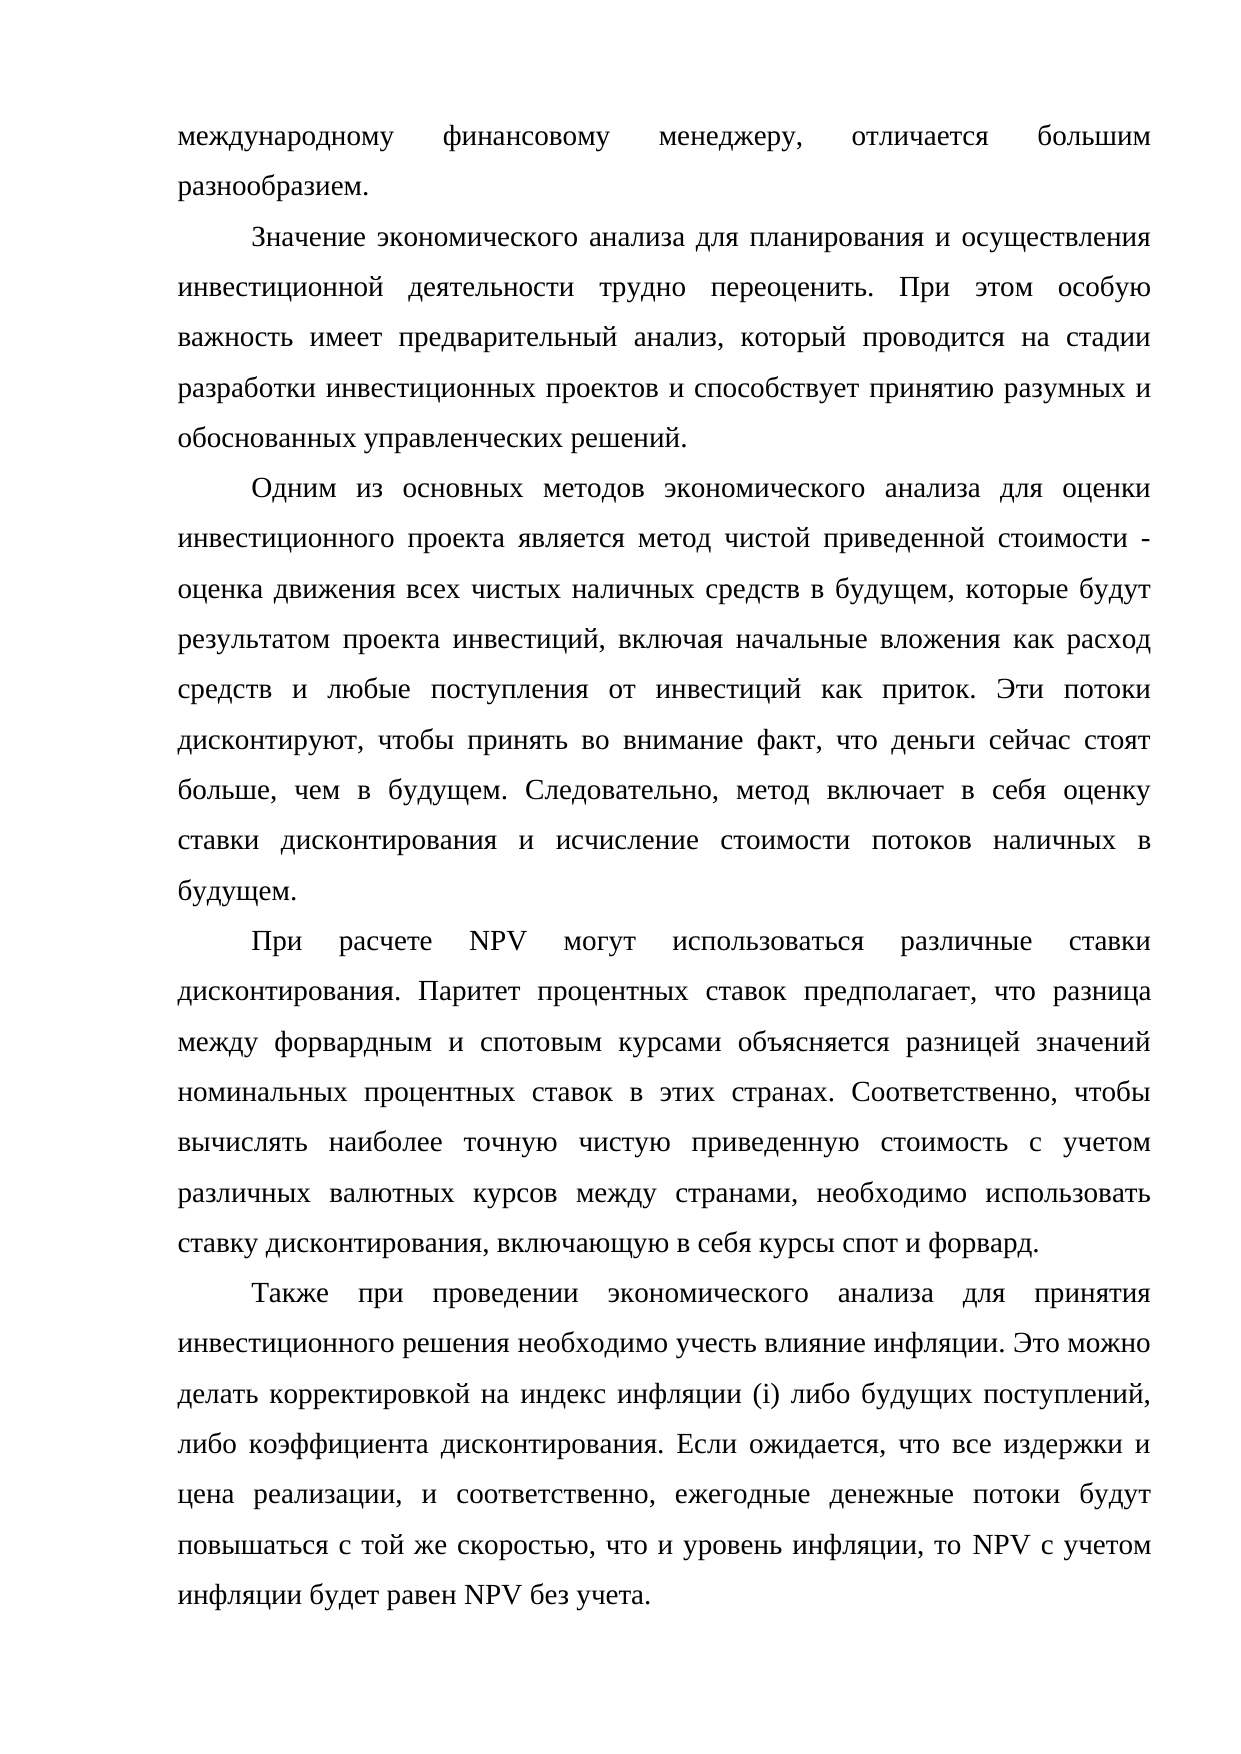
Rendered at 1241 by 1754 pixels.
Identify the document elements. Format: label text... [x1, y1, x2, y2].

text При расчете NPV могут использоваться различные ставки дисконтирования. Паритет процентных ставок предполагает, что разница между форвардным и спотовым курсами объясняется разницей значений номинальных процентных ставок в этих странах. Соответственно, чтобы вычислять наиболее точную чистую приведенную стоимость с учетом различных валютных курсов между странами, необходимо использовать ставку дисконтирования, включающую в себя курсы спот и форвард. [177, 923, 1152, 1258]
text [177, 118, 1152, 202]
text Значение экономического анализа для планирования и осуществления инвестиционной деятельности трудно переоценить. При этом особую важность имеет предварительный анализ, который проводится на стадии разработки инвестиционных проектов и способствует принятию разумных и обоснованных управленческих решений. [177, 219, 1152, 453]
text Одним из основных методов экономического анализа для оценки инвестиционного проекта является метод чистой приведенной стоимости - оценка движения всех чистых наличных средств в будущем, которые будут результатом проекта инвестиций, включая начальные вложения как расход средств и любые поступления от инвестиций как приток. Эти потоки дисконтируют, чтобы принять во внимание факт, что деньги сейчас стоят больше, чем в будущем. Следовательно, метод включает в себя оценку ставки дисконтирования и исчисление стоимости потоков наличных в будущем. [177, 470, 1152, 906]
text Также при проведении экономического анализа для принятия инвестиционного решения необходимо учесть влияние инфляции. Это можно делать корректировкой на индекс инфляции (i) либо будущих поступлений, либо коэффициента дисконтирования. Если ожидается, что все издержки и цена реализации, и соответственно, ежегодные денежные потоки будут повышаться с той же скоростью, что и уровень инфляции, то NPV с учетом инфляции будет равен NPV без учета. [177, 1275, 1152, 1611]
